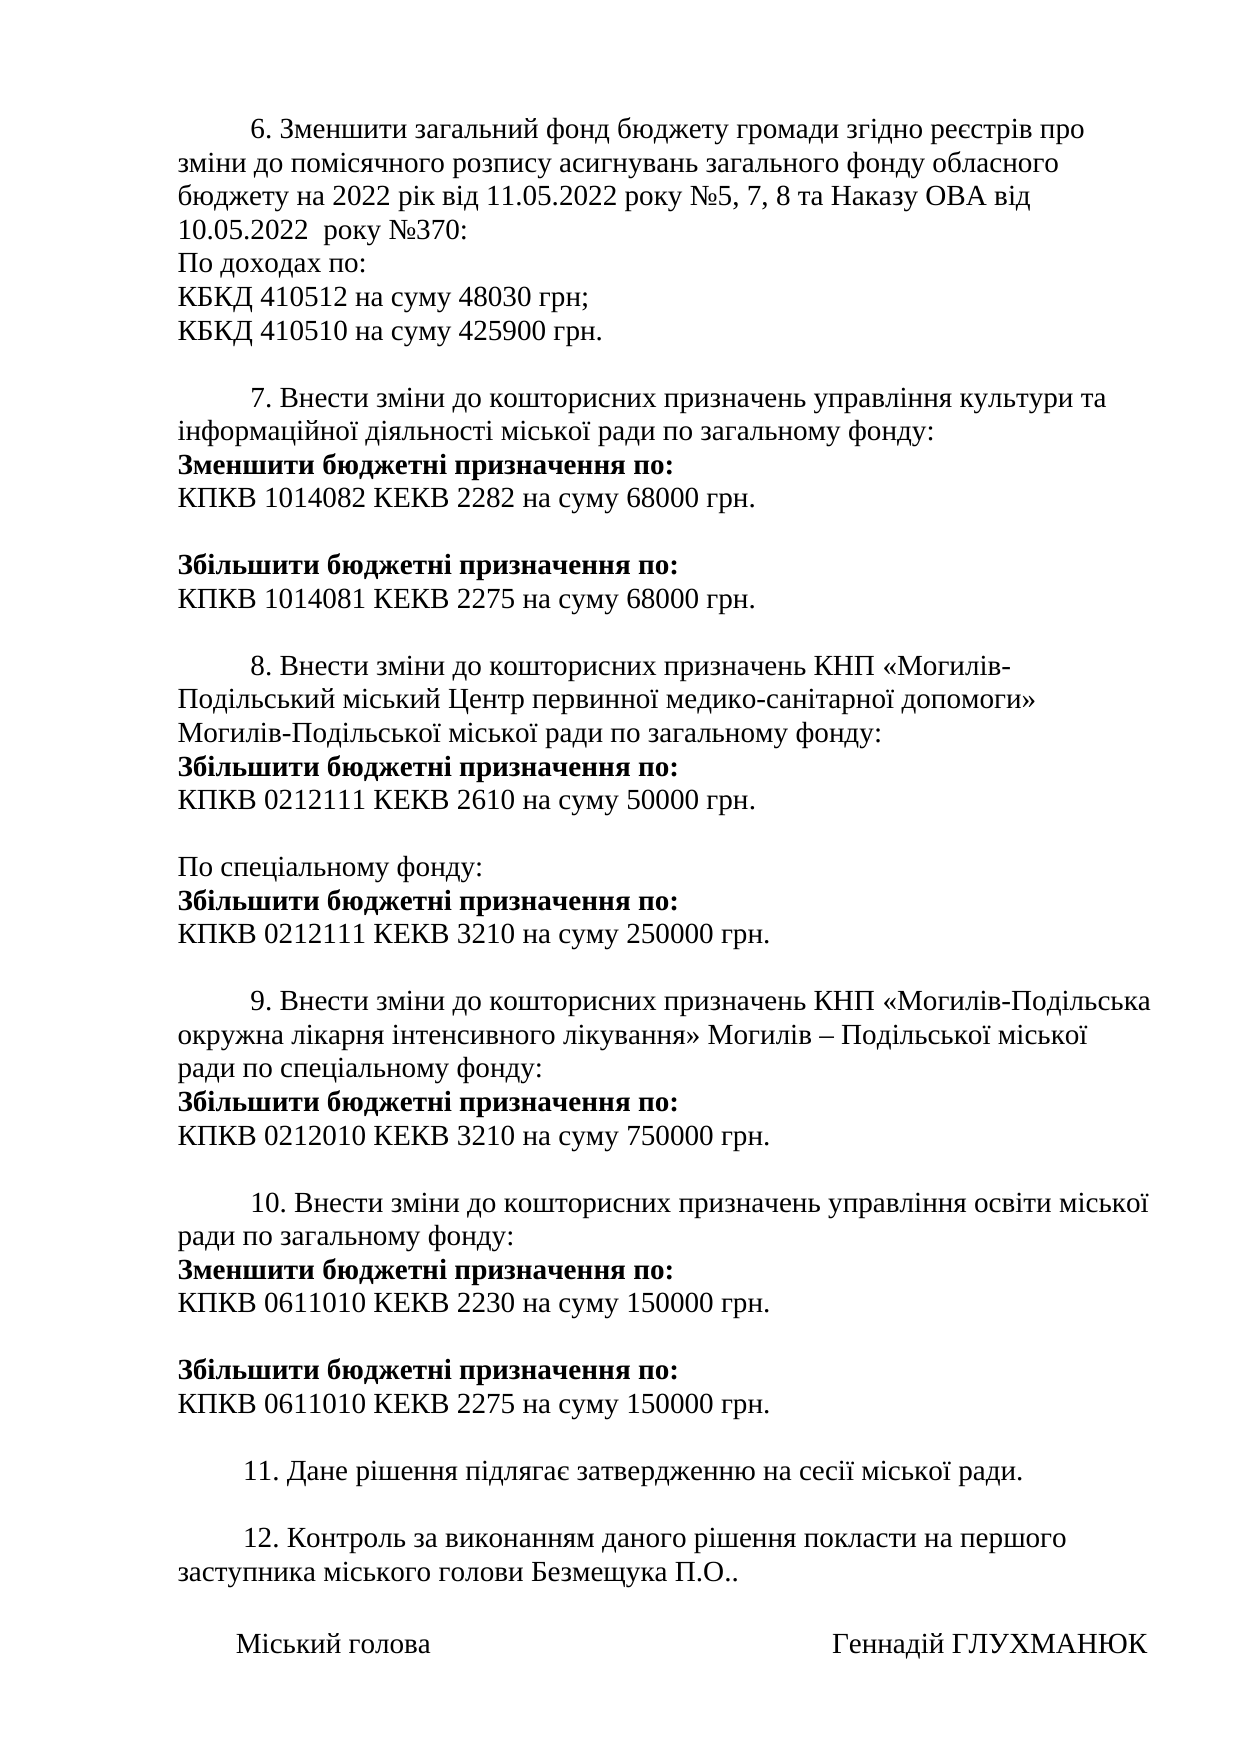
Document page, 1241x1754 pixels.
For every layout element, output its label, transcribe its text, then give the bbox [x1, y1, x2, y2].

text КПКВ 0212111 КЕКВ 3210 на суму 250000 грн. [177, 916, 1152, 950]
text По спеціальному фонду: [177, 849, 1152, 883]
text Збільшити бюджетні призначення по: [177, 749, 1152, 782]
text КПКВ 0611010 КЕКВ 2230 на суму 150000 грн. [177, 1285, 1152, 1319]
text 12. Контроль за виконанням даного рішення покласти на першого заступника міського голови Безмещука П.О.. [177, 1520, 1152, 1587]
text 11. Дане рішення підлягає затвердженню на сесії міської ради. [177, 1453, 1152, 1487]
text КПКВ 1014082 КЕКВ 2282 на суму 68000 грн. [177, 480, 1152, 514]
text Зменшити бюджетні призначення по: [177, 447, 1152, 480]
text По доходах по: [177, 246, 1152, 279]
text 6. Зменшити загальний фонд бюджету громади згідно реєстрів про зміни до помісячного розпису асигнувань загального фонду обласного [177, 111, 1152, 178]
text Зменшити бюджетні призначення по: [177, 1252, 1152, 1285]
text КБКД 410510 на суму 425900 грн. [177, 313, 1152, 346]
text КПКВ 0212010 КЕКВ 3210 на суму 750000 грн. [177, 1118, 1152, 1151]
text Збільшити бюджетні призначення по: [177, 1352, 1152, 1386]
text Міський голова Геннадій ГЛУХМАНЮК [177, 1626, 1152, 1659]
text 8. Внести зміни до кошторисних призначень КНП «Могилів-Подільський міський Центр первинної медико-санітарної допомоги» Могилів-Подільської міської ради по загальному фонду: [177, 648, 1152, 749]
text КПКВ 0212111 КЕКВ 2610 на суму 50000 грн. [177, 782, 1152, 816]
text Збільшити бюджетні призначення по: [177, 1084, 1152, 1118]
text 10. Внести зміни до кошторисних призначень управління освіти міської ради по загальному фонду: [177, 1185, 1152, 1252]
text КПКВ 0611010 КЕКВ 2275 на суму 150000 грн. [177, 1386, 1152, 1419]
text Збільшити бюджетні призначення по: [177, 883, 1152, 916]
text 9. Внести зміни до кошторисних призначень КНП «Могилів-Подільська окружна лікарня інтенсивного лікування» Могилів – Подільської міської ради по спеціальному фонду: [177, 983, 1152, 1084]
text 7. Внести зміни до кошторисних призначень управління культури та інформаційної діяльності міської ради по загальному фонду: [177, 380, 1152, 447]
text КБКД 410512 на суму 48030 грн; [177, 279, 1152, 313]
text Збільшити бюджетні призначення по: [177, 547, 1152, 581]
text КПКВ 1014081 КЕКВ 2275 на суму 68000 грн. [177, 581, 1152, 614]
text бюджету на 2022 рік від 11.05.2022 року №5, 7, 8 та Наказу ОВА від 10.05.2022 року №370: [177, 178, 1152, 246]
